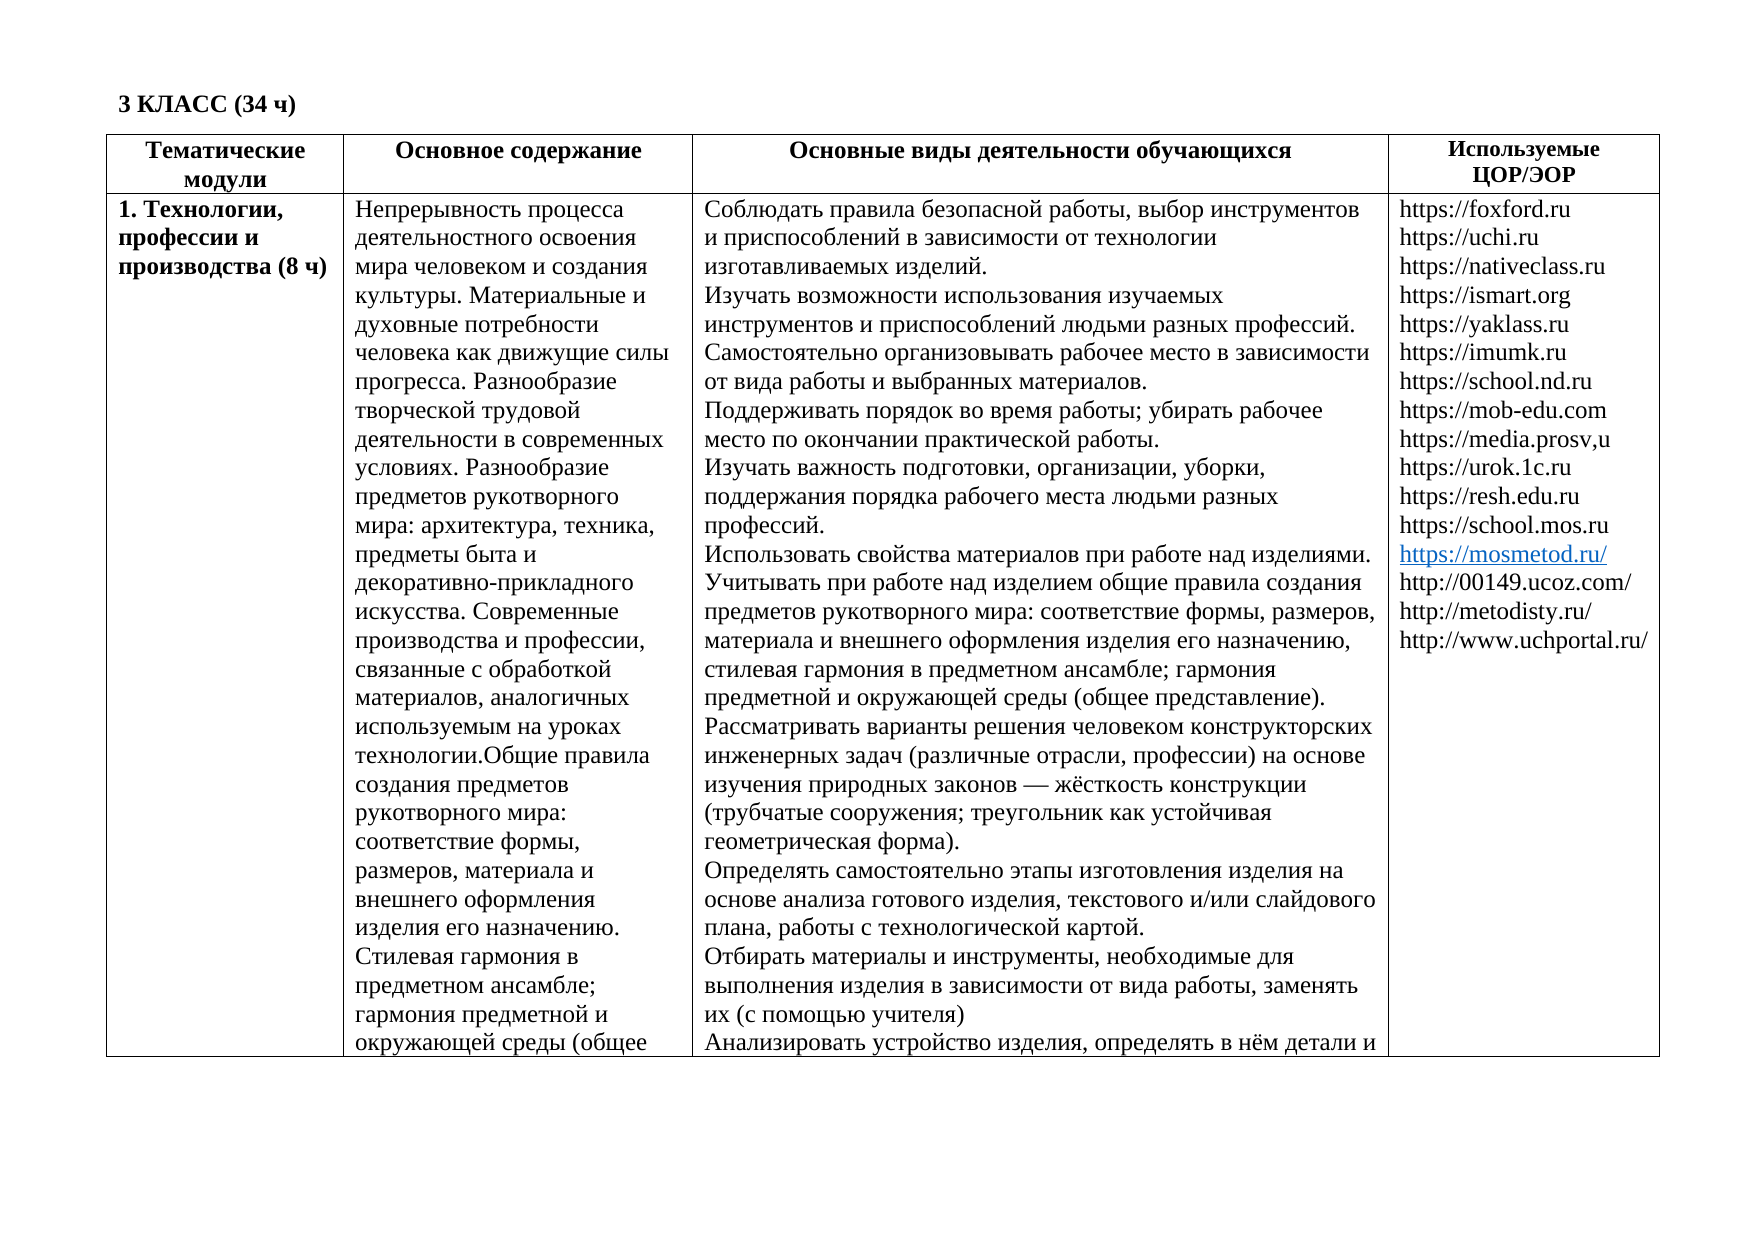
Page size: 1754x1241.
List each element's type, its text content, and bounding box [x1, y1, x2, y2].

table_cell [693, 194, 1388, 1056]
text 3 КЛАСС (34 ч) [118, 89, 1636, 117]
table_header Тематические модули [107, 135, 343, 193]
table_header Используемые ЦОР/ЭОР [1389, 135, 1659, 193]
table_header Основные виды деятельности обучающихся [693, 135, 1388, 193]
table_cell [1389, 194, 1659, 1056]
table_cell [344, 194, 692, 1056]
table_header Основное содержание [344, 135, 692, 193]
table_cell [107, 194, 343, 1056]
